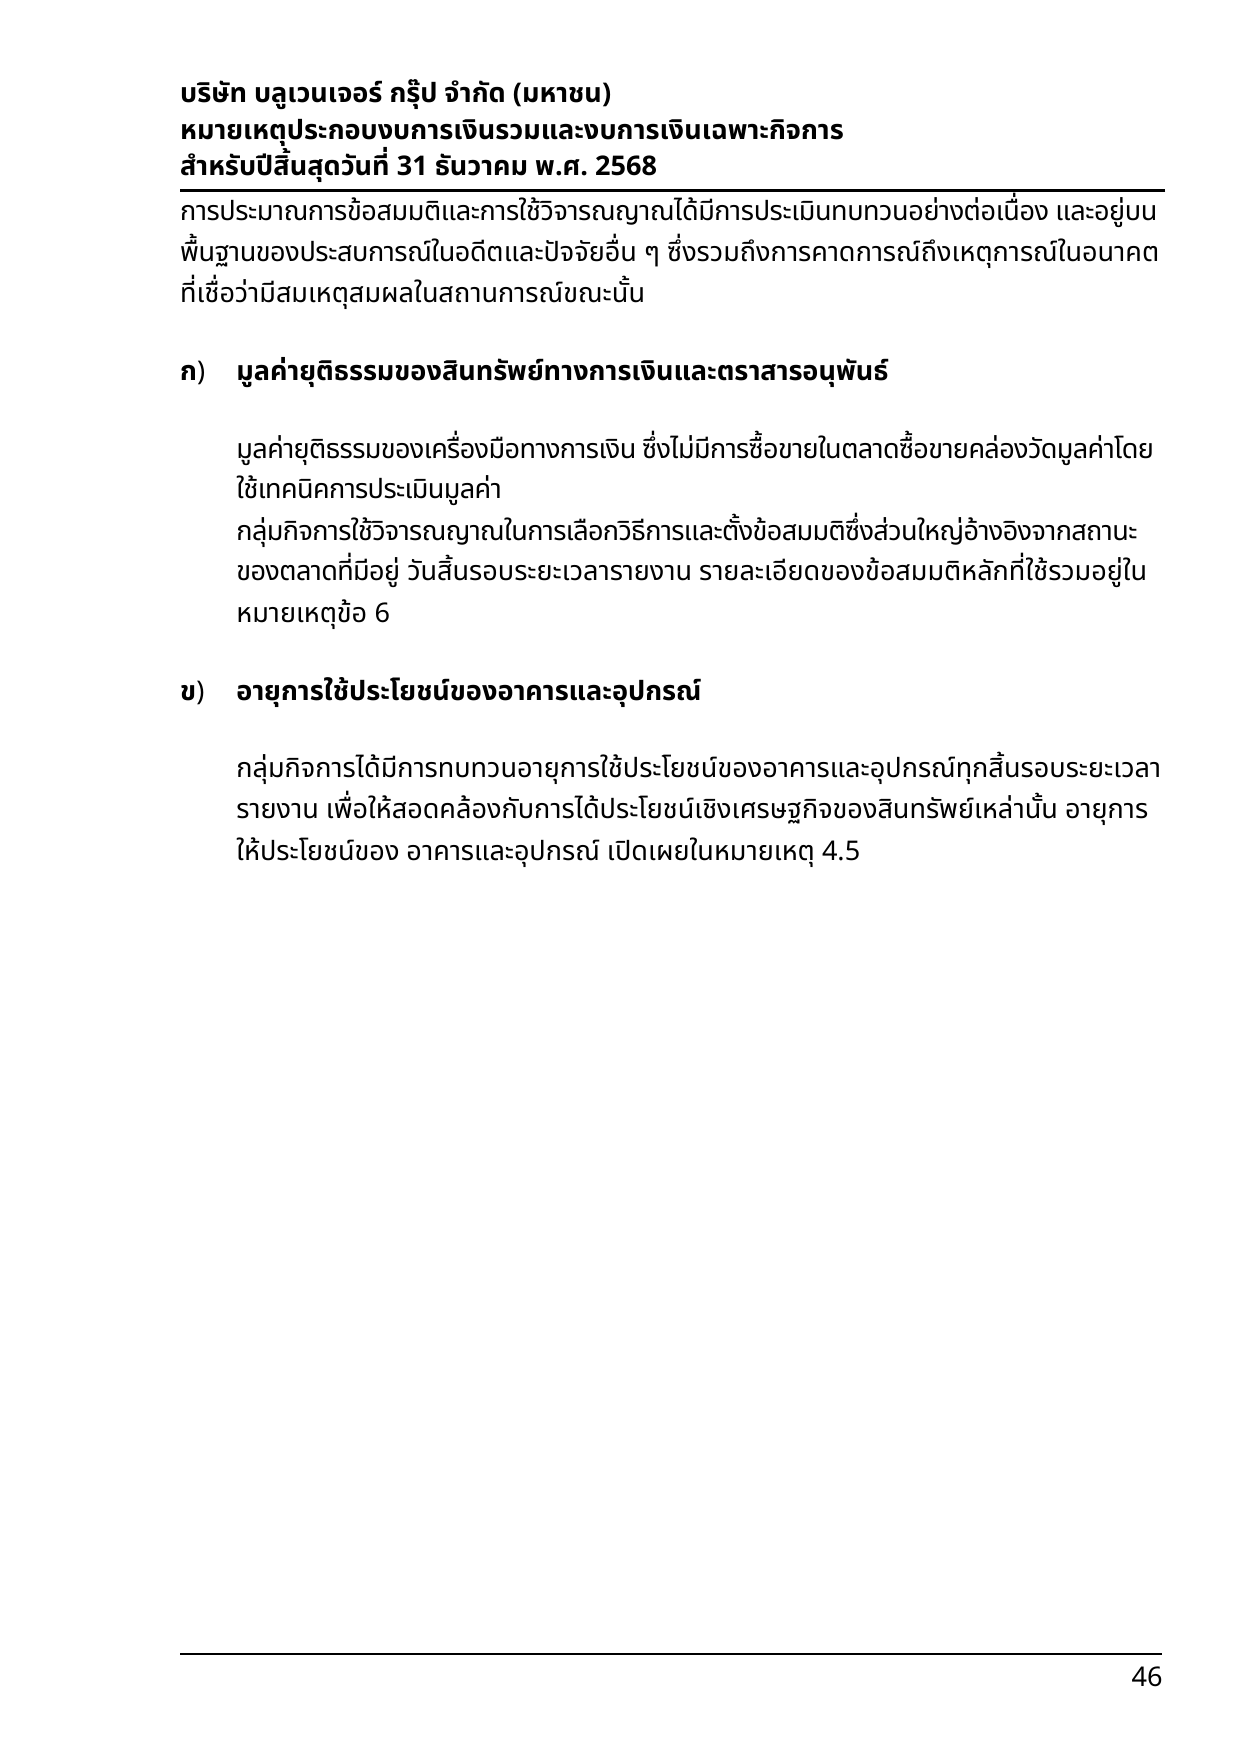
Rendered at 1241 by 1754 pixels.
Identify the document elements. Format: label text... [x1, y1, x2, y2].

subtitle อายุการใช้ประโยชน์ของอาคารและอุปกรณ์ [180, 671, 1165, 712]
subtitle มูลค่ายุติธรรมของสินทรัพย์ทางการเงินและตราสารอนุพันธ์ [180, 351, 1165, 392]
list กลุ่มกิจการได้มีการทบทวนอายุการใช้ประโยชน์ของอาคารและอุปกรณ์ทุกสิ้นรอบระยะเวลารายงาน เพื่อให้สอดคล้องกับการได้ประโยชน์เชิงเศรษฐกิจของสินทรัพย์เหล่านั้น อายุการให้ประโยชน์ของ อาคารและอุปกรณ์ เปิดเผยในหมายเหตุ 4.5 [236, 749, 1165, 872]
list การประมาณการข้อสมมติและการใช้วิจารณญาณได้มีการประเมินทบทวนอย่างต่อเนื่อง และอยู่บนพื้นฐานของประสบการณ์ในอดีตและปัจจัยอื่น ๆ ซึ่งรวมถึงการคาดการณ์ถึงเหตุการณ์ในอนาคตที่เชื่อว่ามีสมเหตุสมผลในสถานการณ์ขณะนั้น [180, 192, 1165, 314]
list มูลค่ายุติธรรมของเครื่องมือทางการเงิน ซึ่งไม่มีการซื้อขายในตลาดซื้อขายคล่องวัดมูลค่าโดยใช้เทคนิคการประเมินมูลค่า กลุ่มกิจการใช้วิจารณญาณในการเลือกวิธีการและตั้งข้อสมมติซึ่งส่วนใหญ่อ้างอิงจากสถานะของตลาดที่มีอยู่ วันสิ้นรอบระยะเวลารายงาน รายละเอียดของข้อสมมติหลักที่ใช้รวมอยู่ในหมายเหตุข้อ 6 [236, 429, 1165, 634]
